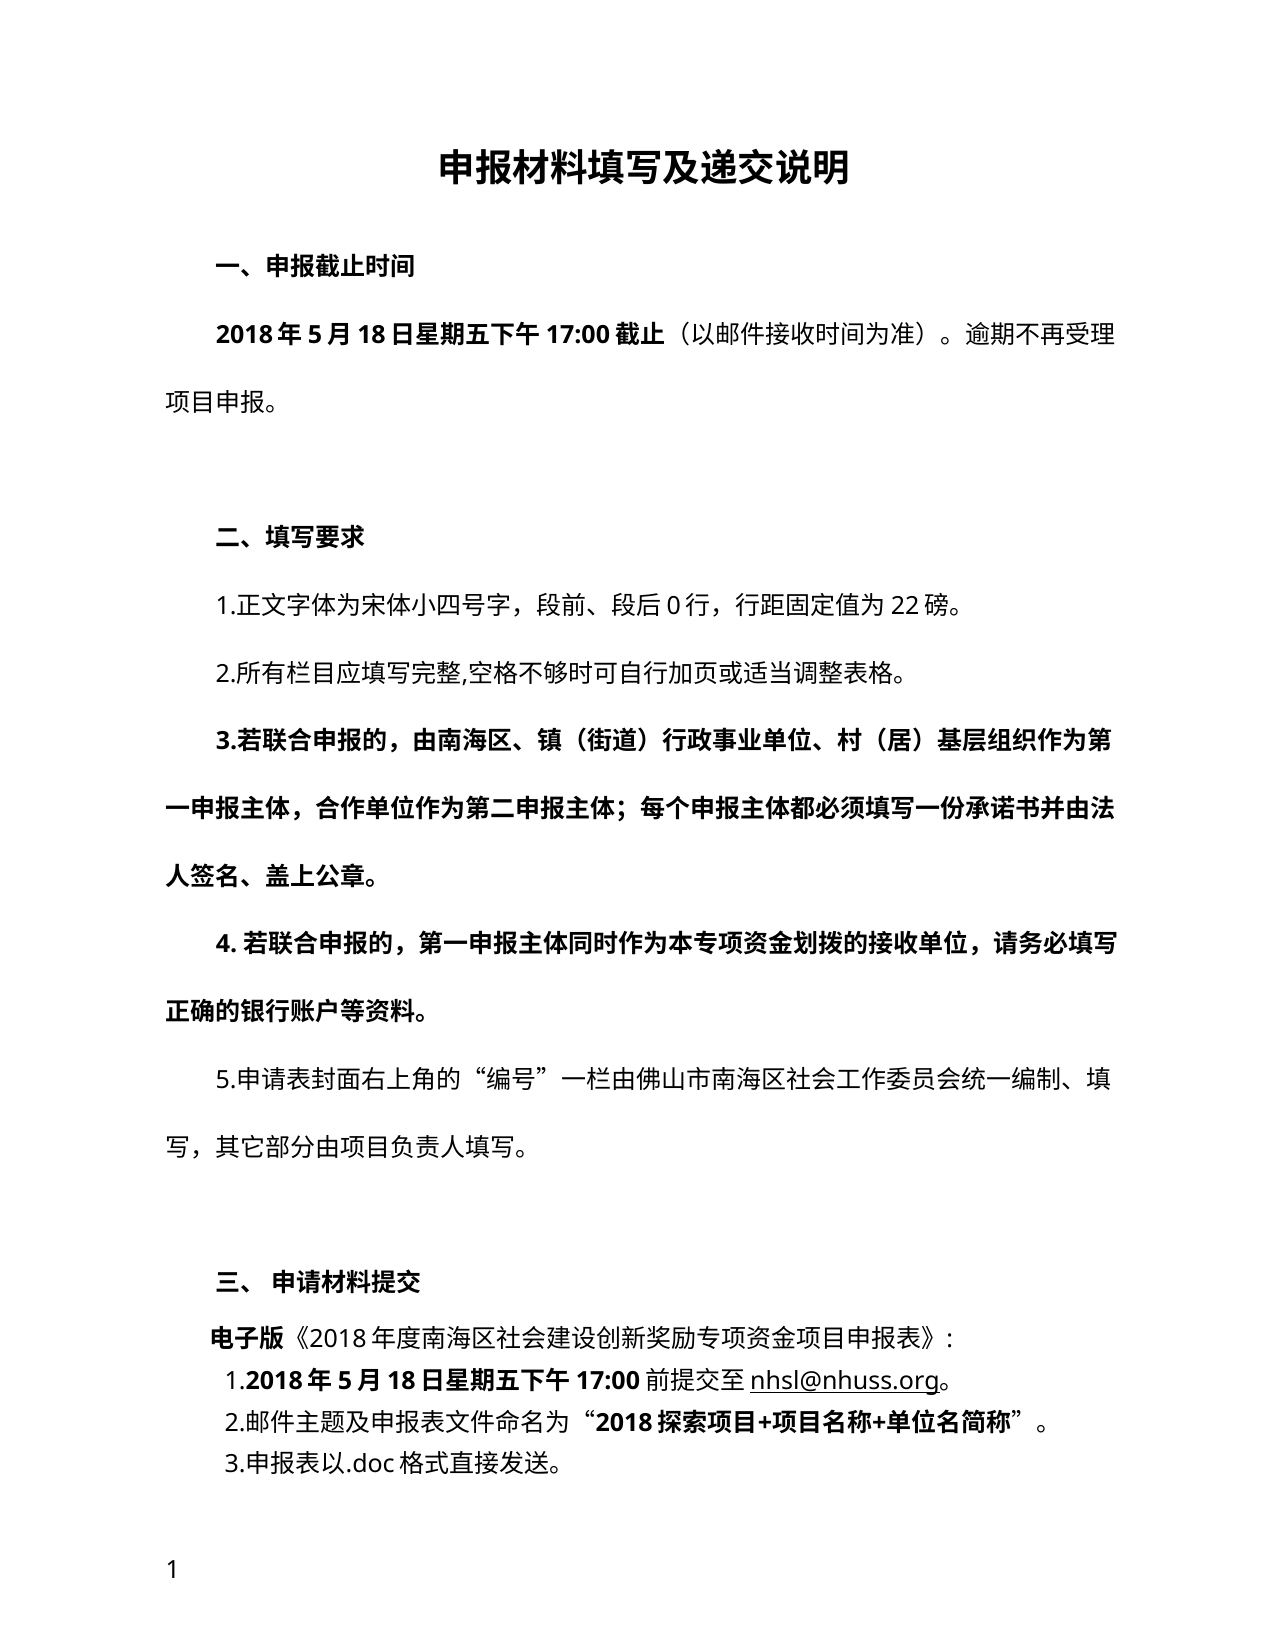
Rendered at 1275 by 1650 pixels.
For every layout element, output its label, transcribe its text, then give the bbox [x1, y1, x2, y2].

text 一、申报截止时间 [165, 231, 1121, 299]
text 3.申报表以.doc格式直接发送。 [224, 1439, 1121, 1481]
text 1.2018年5月18日星期五下午17:00前提交至nhsl@nhuss.org。 [224, 1356, 1121, 1398]
text 三、 申请材料提交 [165, 1247, 1121, 1314]
text 1.正文字体为宋体小四号字，段前、段后0行，行距固定值为22磅。 [165, 570, 1121, 637]
text 2018年5月18日星期五下午17:00截止（以邮件接收时间为准）。逾期不再受理项目申报。 [165, 299, 1121, 434]
text 申报材料填写及递交说明 [165, 131, 1121, 199]
text 二、填写要求 [165, 502, 1121, 570]
text 2.所有栏目应填写完整,空格不够时可自行加页或适当调整表格。 [165, 637, 1121, 705]
text 3.若联合申报的，由南海区、镇（街道）行政事业单位、村（居）基层组织作为第一申报主体，合作单位作为第二申报主体；每个申报主体都必须填写一份承诺书并由法人签名、盖上公章。 [165, 705, 1121, 908]
text 2.邮件主题及申报表文件命名为“2018探索项目+项目名称+单位名简称”。 [224, 1398, 1121, 1439]
text 4. 若联合申报的，第一申报主体同时作为本专项资金划拨的接收单位，请务必填写正确的银行账户等资料。 [165, 908, 1121, 1044]
text 电子版《2018年度南海区社会建设创新奖励专项资金项目申报表》: [165, 1314, 1121, 1356]
text 5.申请表封面右上角的“编号”一栏由佛山市南海区社会工作委员会统一编制、填写，其它部分由项目负责人填写。 [165, 1044, 1121, 1179]
